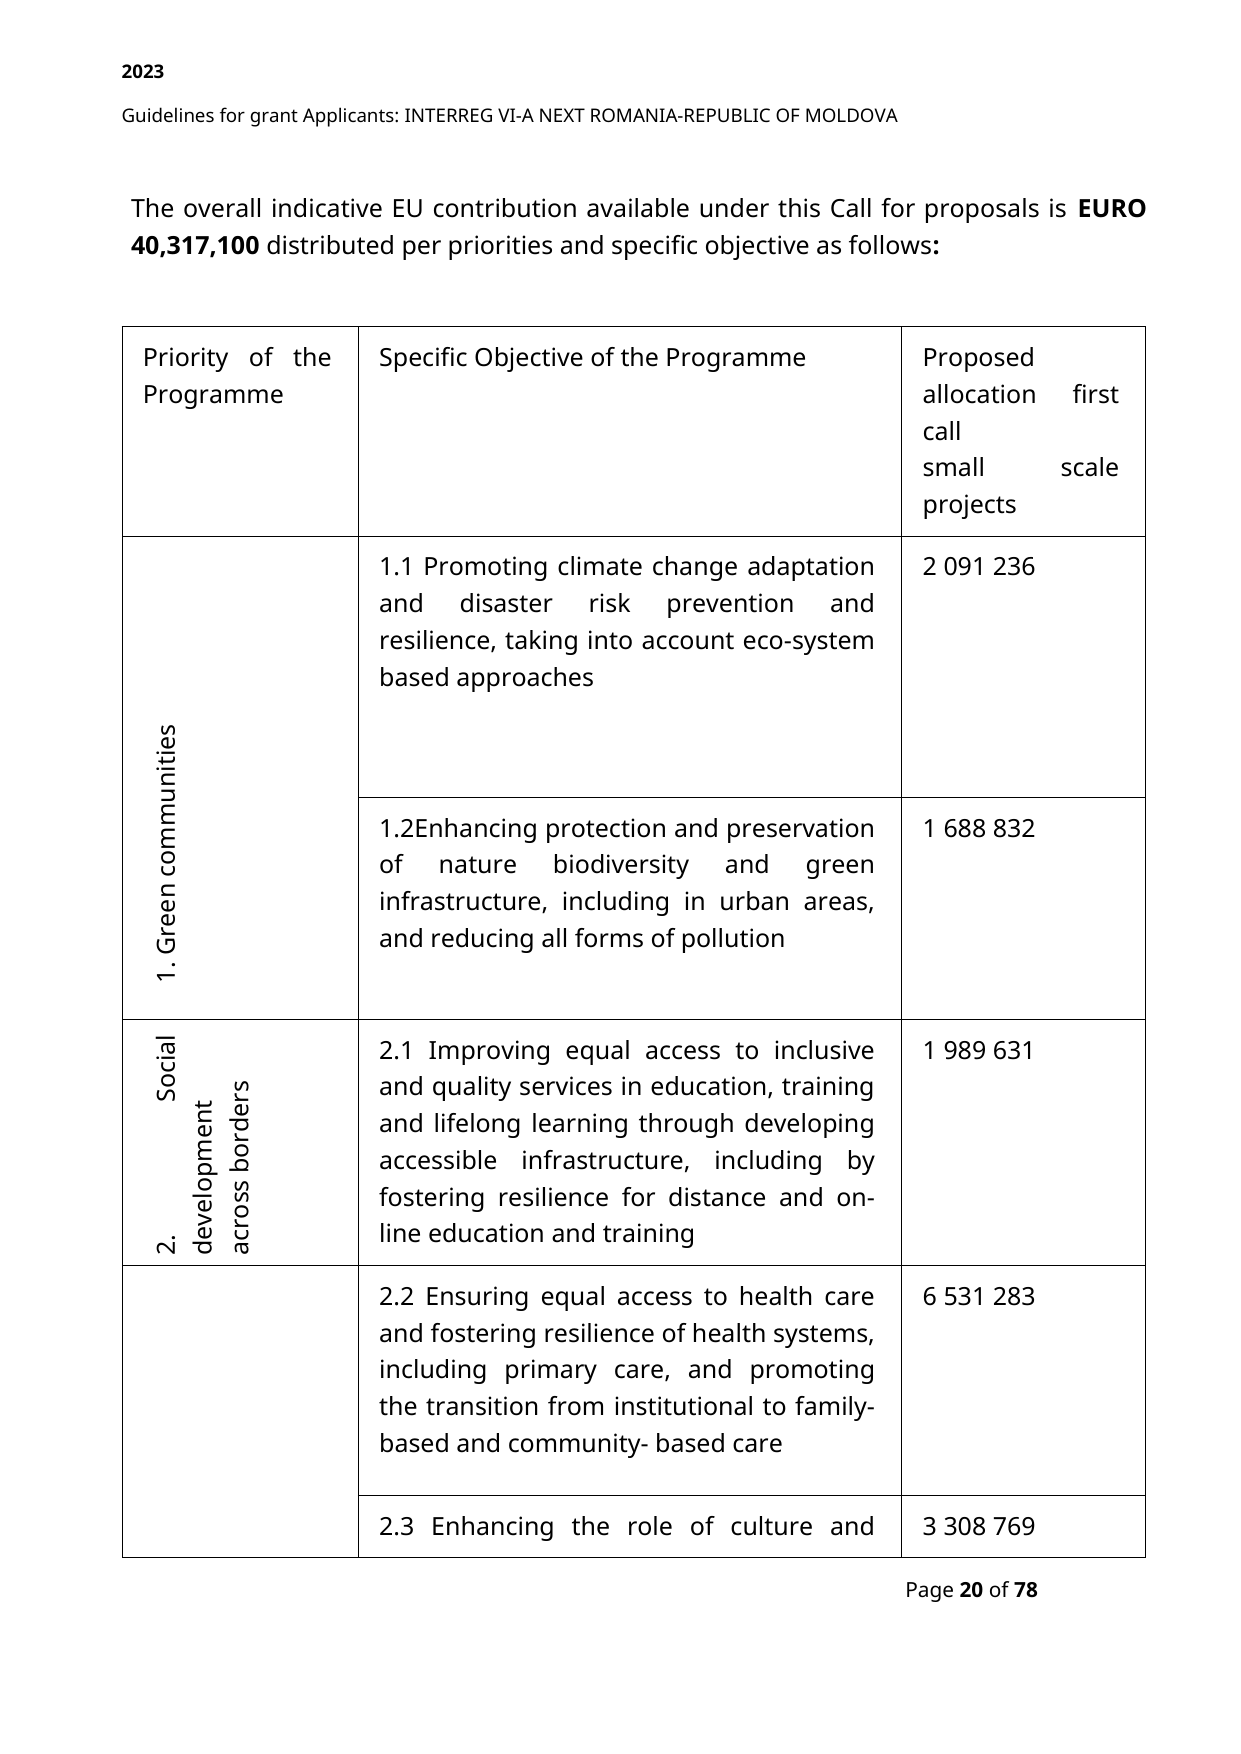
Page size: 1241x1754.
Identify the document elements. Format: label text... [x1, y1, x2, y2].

table_cell 1 989 631 [902, 1020, 1145, 1265]
table_cell 1 688 832 [902, 798, 1145, 1019]
text The overall indicative EU contribution available under this Call for proposals is EURO 40,317,100 distributed per priorities and specific objective as follows: [131, 191, 1147, 262]
table_cell [123, 1266, 358, 1557]
table_cell 2 091 236 [902, 537, 1145, 797]
table_cell 2.2 Ensuring equal access to health care and fostering resilience of health systems, including primary care, and promoting the transition from institutional to family-based and community- based care [359, 1266, 901, 1495]
table_cell 2. Social development across borders [123, 1020, 358, 1265]
table_header Priority of the Programme [123, 327, 358, 536]
table_cell 1.2Enhancing protection and preservation of nature biodiversity and green infrastructure, including in urban areas, and reducing all forms of pollution [359, 798, 901, 1019]
table_cell 3 308 769 [902, 1496, 1145, 1557]
table_header Specific Objective of the Programme [359, 327, 901, 536]
table_header Proposed allocation first call small scale projects [902, 327, 1145, 536]
table_cell 1.1 Promoting climate change adaptation and disaster risk prevention and resilience, taking into account eco-system based approaches [359, 537, 901, 797]
table_cell 1. Green communities [123, 537, 358, 1019]
table_cell 2.1 Improving equal access to inclusive and quality services in education, training and lifelong learning through developing accessible infrastructure, including by fostering resilience for distance and on-line education and training [359, 1020, 901, 1265]
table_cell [359, 1496, 901, 1557]
table_cell 6 531 283 [902, 1266, 1145, 1495]
